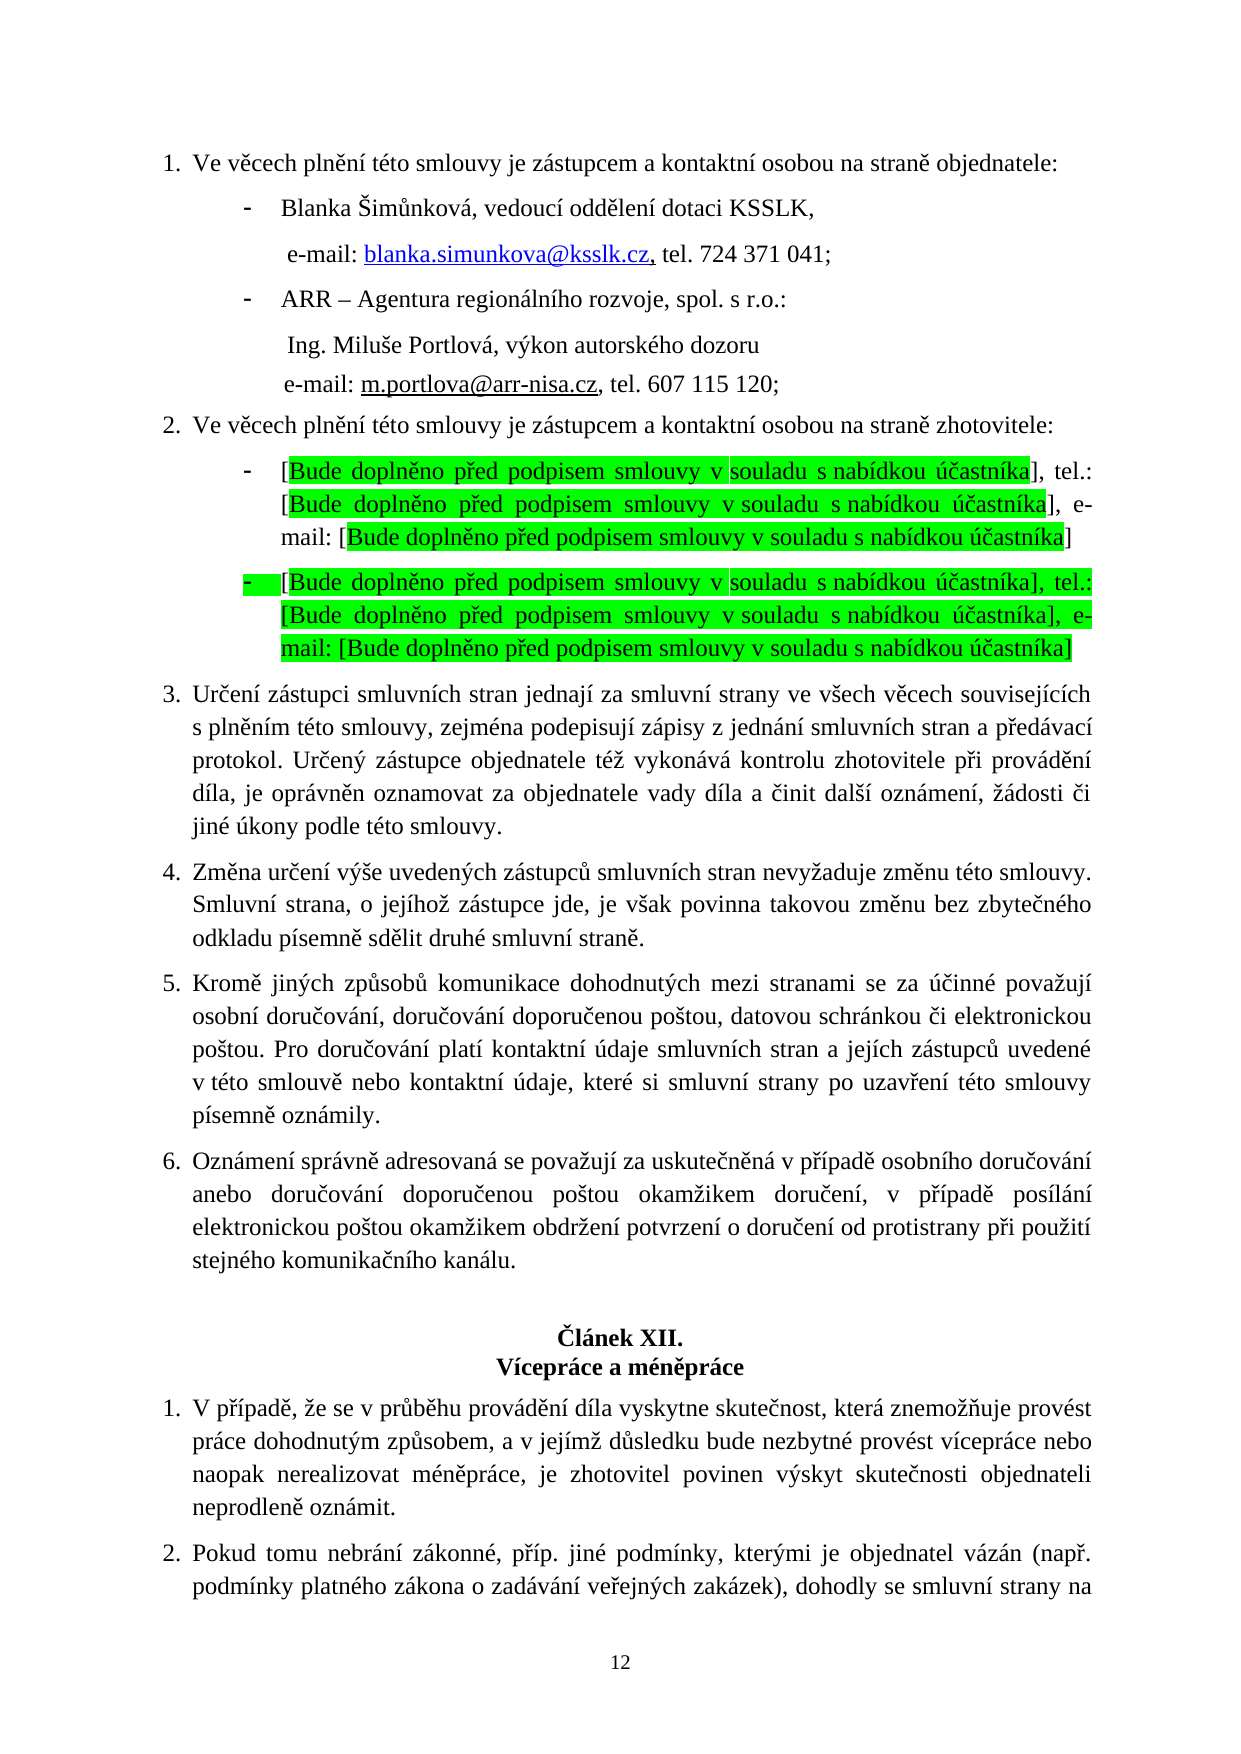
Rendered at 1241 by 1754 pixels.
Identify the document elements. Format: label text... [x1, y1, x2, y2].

text Vícepráce a méněpráce [148, 1352, 1092, 1381]
list Blanka Šimůnková, vedoucí oddělení dotaci KSSLK, [243, 193, 1092, 222]
list ARR – Agentura regionálního rozvoje, spol. s r.o.: [243, 284, 1092, 313]
list Ve věcech plnění této smlouvy je zástupcem a kontaktní osobou na straně objednatele: [162, 148, 1092, 176]
list Oznámení správně adresovaná se považují za uskutečněná v případě osobního doručování anebo doručování doporučenou poštou okamžikem doručení, v případě posílání elektronickou poštou okamžikem obdržení potvrzení o doručení od protistrany při použití stejného komunikačního kanálu. [162, 1146, 1092, 1273]
list Kromě jiných způsobů komunikace dohodnutých mezi stranami se za účinné považují osobní doručování, doručování doporučenou poštou, datovou schránkou či elektronickou poštou. Pro doručování platí kontaktní údaje smluvních stran a jejích zástupců uvedené v této smlouvě nebo kontaktní údaje, které si smluvní strany po uzavření této smlouvy písemně oznámily. [162, 968, 1092, 1129]
list V případě, že se v průběhu provádění díla vyskytne skutečnost, která znemožňuje provést práce dohodnutým způsobem, a v jejímž důsledku bude nezbytné provést vícepráce nebo naopak nerealizovat méněpráce, je zhotovitel povinen výskyt skutečnosti objednateli neprodleně oznámit. [162, 1393, 1092, 1521]
text Článek XII. [148, 1323, 1092, 1352]
list Určení zástupci smluvních stran jednají za smluvní strany ve všech věcech souvisejících s plněním této smlouvy, zejména podepisují zápisy z jednání smluvních stran a předávací protokol. Určený zástupce objednatele též vykonává kontrolu zhotovitele při provádění díla, je oprávněn oznamovat za objednatele vady díla a činit další oznámení, žádosti či jiné úkony podle této smlouvy. [162, 679, 1092, 840]
text e-mail: m.portlova@arr-nisa.cz, tel. 607 115 120; [177, 369, 1092, 398]
list [Bude doplněno před podpisem smlouvy v souladu s nabídkou účastníka], tel.: [Bude doplněno před podpisem smlouvy v souladu s nabídkou účastníka], e-mail: [Bude doplněno před podpisem smlouvy v souladu s nabídkou účastníka] [243, 567, 1092, 662]
text e-mail: blanka.simunkova@ksslk.cz, tel. 724 371 041; [281, 239, 1092, 267]
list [162, 1538, 1092, 1600]
text Ing. Miluše Portlová, výkon autorského dozoru [281, 330, 1092, 358]
list Ve věcech plnění této smlouvy je zástupcem a kontaktní osobou na straně zhotovitele: [162, 410, 1092, 439]
list [Bude doplněno před podpisem smlouvy v souladu s nabídkou účastníka], tel.: [Bude doplněno před podpisem smlouvy v souladu s nabídkou účastníka], e-mail: [Bude doplněno před podpisem smlouvy v souladu s nabídkou účastníka] [243, 456, 1092, 551]
list Změna určení výše uvedených zástupců smluvních stran nevyžaduje změnu této smlouvy. Smluvní strana, o jejíhož zástupce jde, je však povinna takovou změnu bez zbytečného odkladu písemně sdělit druhé smluvní straně. [162, 857, 1092, 951]
